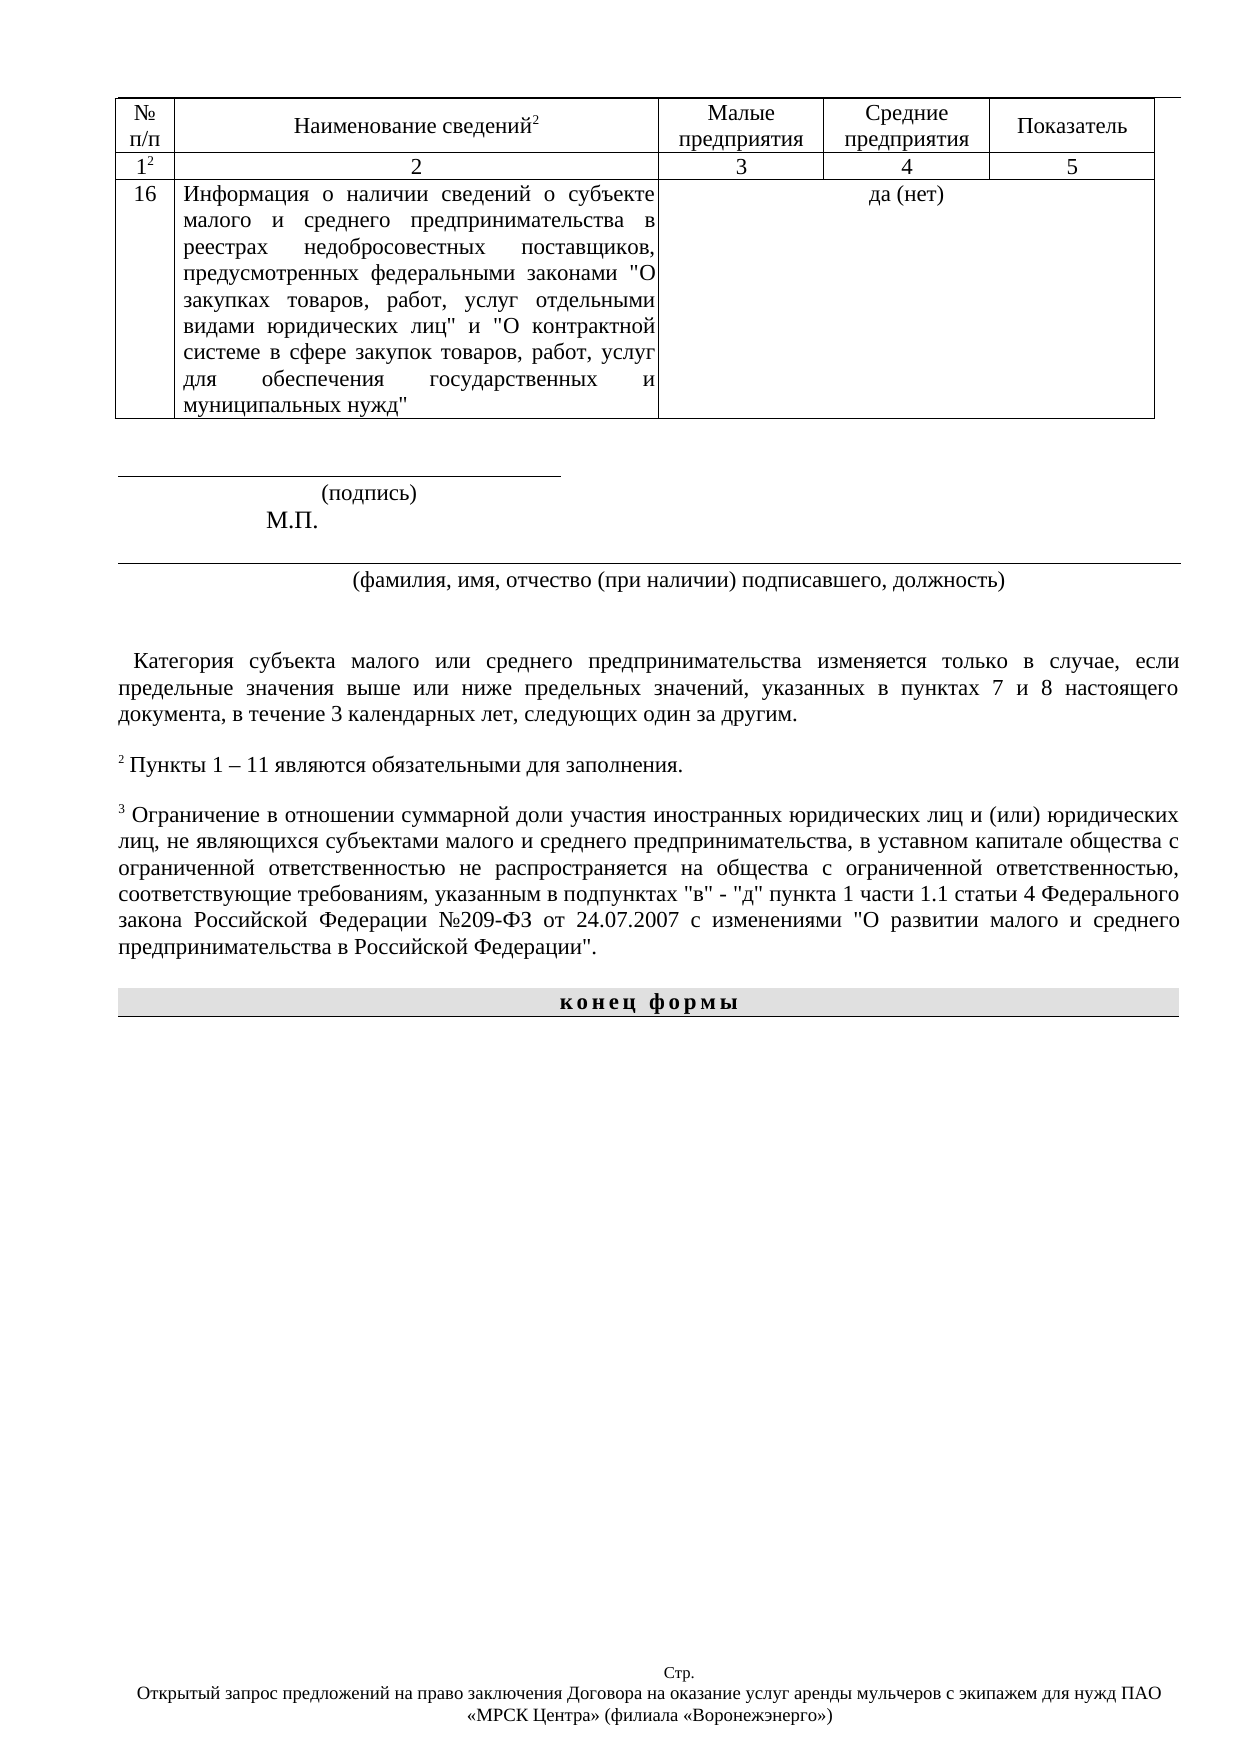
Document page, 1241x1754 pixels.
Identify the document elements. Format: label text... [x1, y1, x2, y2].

table_cell Информация о наличии сведений о субъекте малого и среднего предпринимательства в реестрах недобросовестных поставщиков, предусмотренных федеральными законами "О закупках товаров, работ, услуг отдельными видами юридических лиц" и "О контрактной системе в сфере закупок товаров, работ, услуг для обеспечения государственных и муниципальных нужд" [175, 180, 658, 417]
table_cell 12 [116, 153, 174, 179]
text конец формы [118, 988, 1179, 1016]
table_header № п/п [116, 99, 174, 152]
text (фамилия, имя, отчество (при наличии) подписавшего, должность) [118, 564, 1181, 592]
table_cell 2 [175, 153, 658, 179]
text 3 Ограничение в отношении суммарной доли участия иностранных юридических лиц и (или) юридических лиц, не являющихся субъектами малого и среднего предпринимательства, в уставном капитале общества с ограниченной ответственностью не распространяется на общества с ограниченной ответственностью, соответствующие требованиям, указанным в подпунктах "в" - "д" пункта 1 части 1.1 статьи 4 Федерального закона Российской Федерации №209-ФЗ от 24.07.2007 с изменениями "О развитии малого и среднего предпринимательства в Российской Федерации". [118, 801, 1181, 959]
table_header Средние предприятия [824, 99, 989, 152]
table_header Наименование сведений2 [175, 99, 658, 152]
table_cell 16 [116, 180, 174, 417]
text (подпись) [118, 477, 561, 505]
table_cell 3 [659, 153, 823, 179]
table_header Малые предприятия [659, 99, 823, 152]
table_cell 4 [824, 153, 989, 179]
text 2 Пункты 1 – 11 являются обязательными для заполнения. [118, 751, 1181, 777]
table_cell 5 [990, 153, 1154, 179]
table_cell да (нет) [659, 180, 1154, 417]
text М.П. [207, 505, 1181, 534]
table_header Показатель [990, 99, 1154, 152]
text Категория субъекта малого или среднего предпринимательства изменяется только в случае, если предельные значения выше или ниже предельных значений, указанных в пунктах 7 и 8 настоящего документа, в течение 3 календарных лет, следующих один за другим. [118, 647, 1181, 727]
